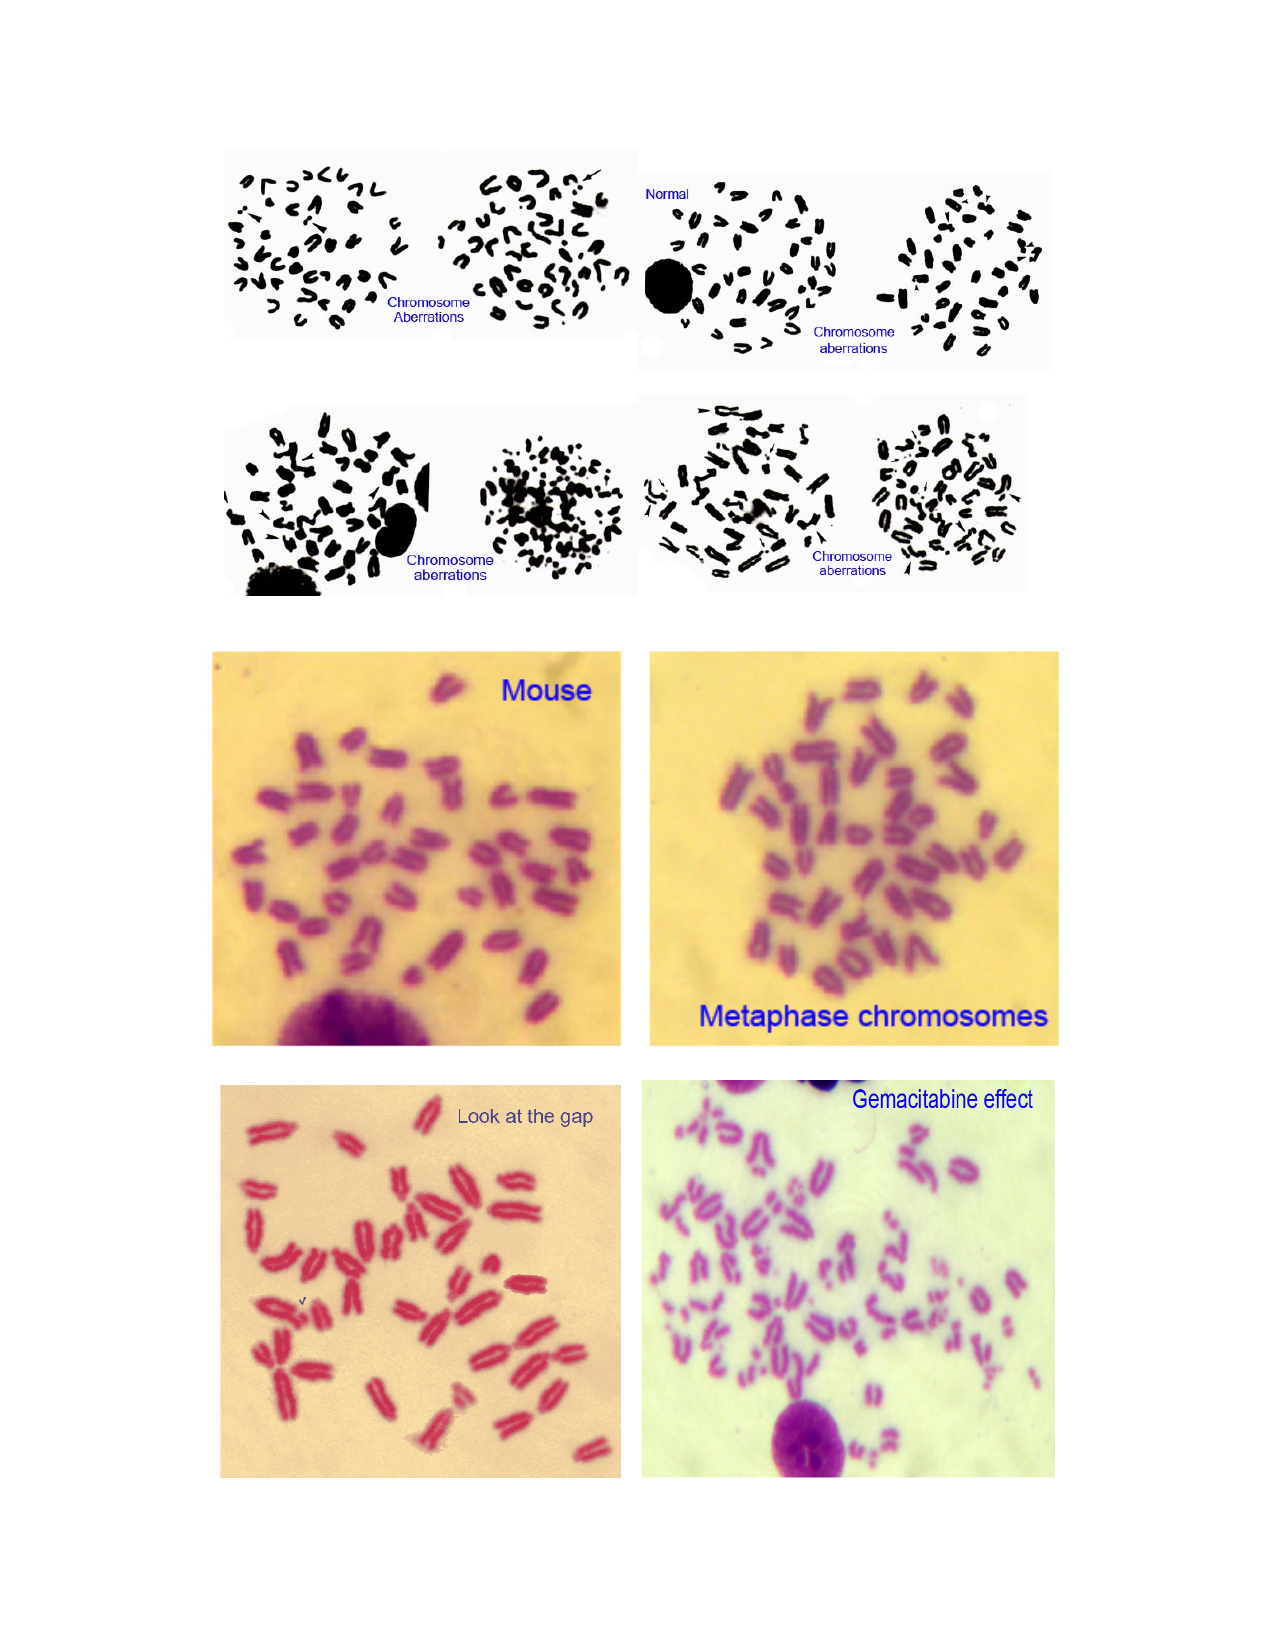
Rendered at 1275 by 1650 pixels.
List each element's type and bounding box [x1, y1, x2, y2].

picture [194, 642, 1081, 1056]
picture [220, 1085, 621, 1478]
picture [641, 1080, 1055, 1478]
picture [224, 394, 1051, 618]
picture [224, 150, 1051, 370]
